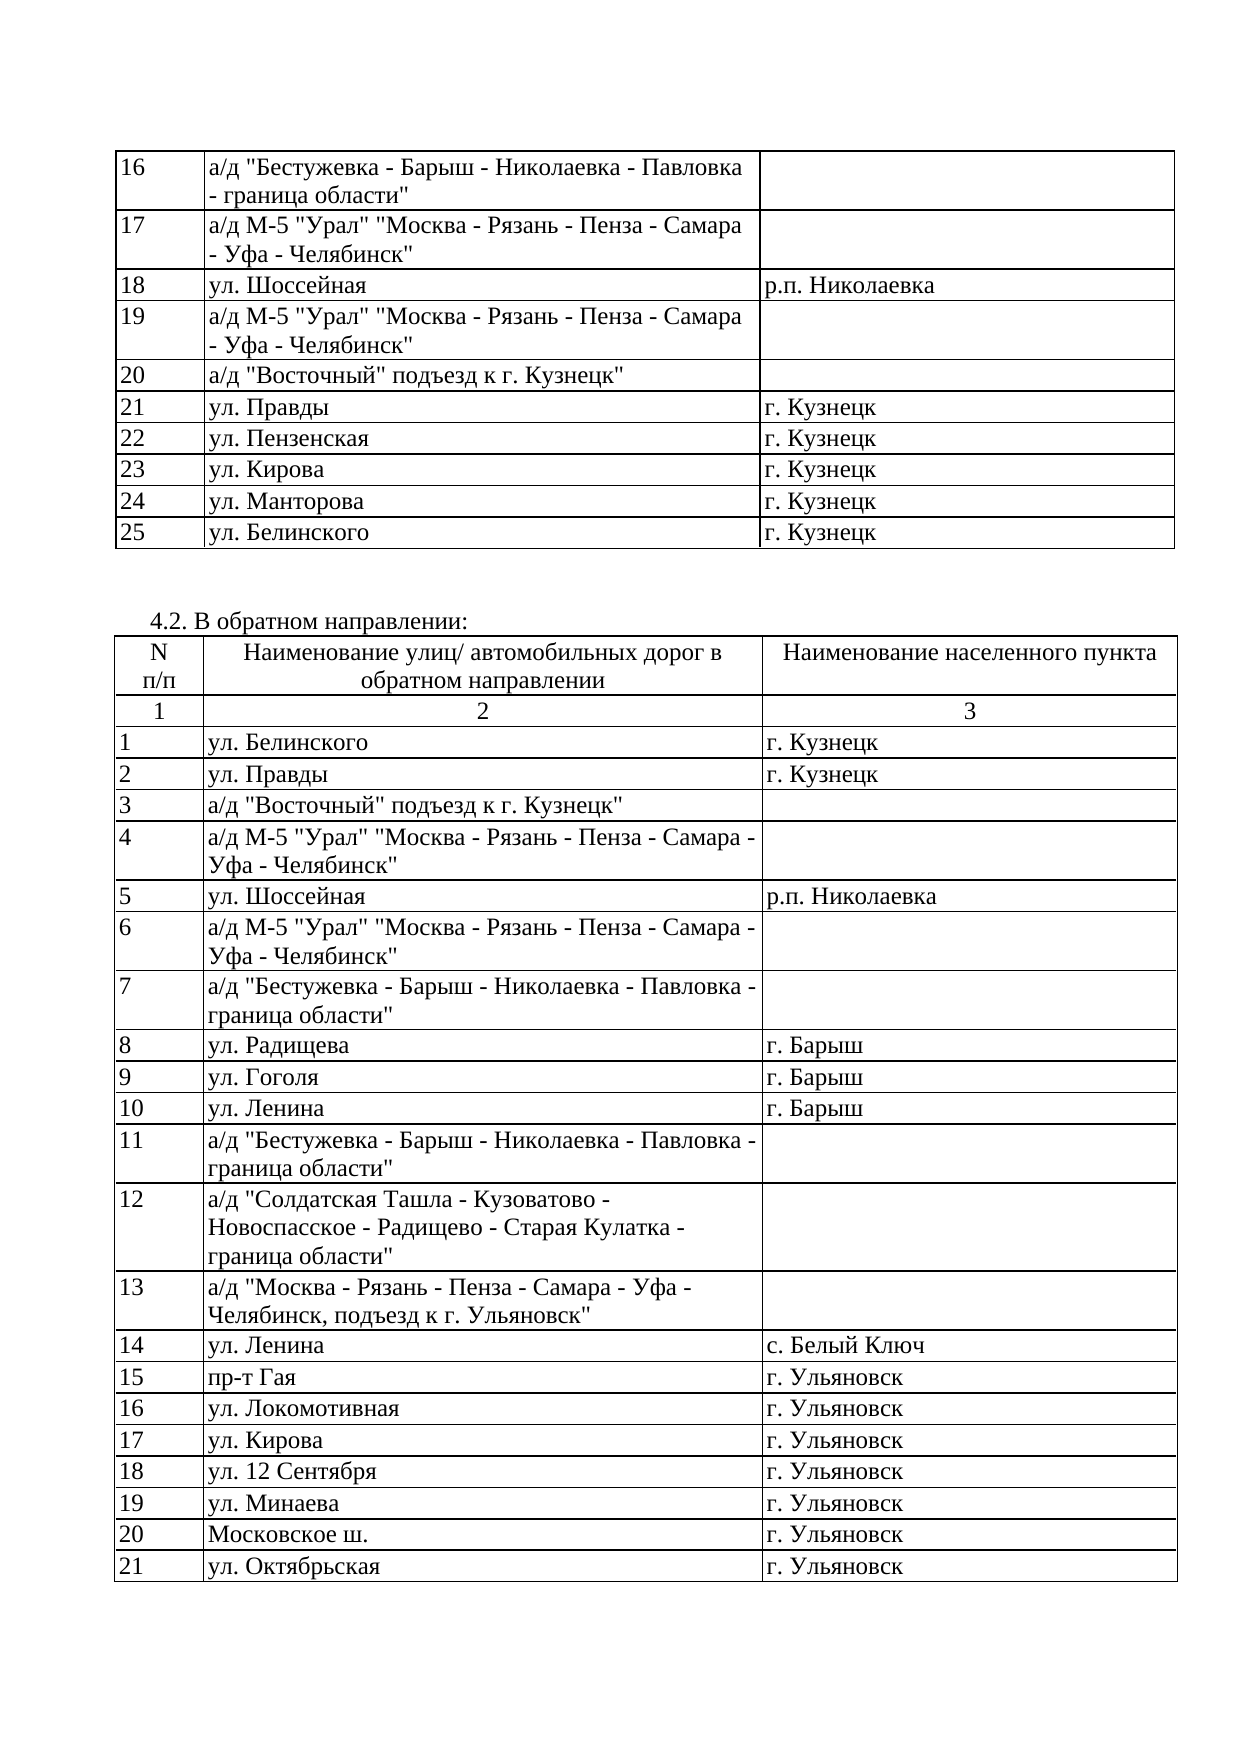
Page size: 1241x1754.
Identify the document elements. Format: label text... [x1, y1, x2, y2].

table_cell г. Ульяновск [763, 1424, 1177, 1455]
table_cell [763, 1182, 1177, 1270]
table_cell 1 [115, 695, 203, 726]
table_cell [763, 911, 1177, 970]
table_cell 8 [115, 1030, 203, 1060]
table_cell г. Кузнецк [763, 757, 1177, 789]
table_cell ул. Шоссейная [205, 270, 759, 299]
table_cell а/д "Солдатская Ташла - Кузоватово - Новоспасское - Радищево - Старая Кулатка - граница области" [204, 1184, 762, 1270]
table_cell 13 [115, 1271, 203, 1329]
table_cell 22 [117, 423, 204, 453]
table_cell г. Барыш [763, 1029, 1177, 1060]
table_header Наименование населенного пункта [763, 637, 1177, 694]
table_cell 21 [115, 1550, 203, 1581]
table_cell а/д М-5 "Урал" "Москва - Рязань - Пенза - Самара - Уфа - Челябинск" [205, 211, 759, 268]
table_cell 2 [115, 758, 203, 789]
table_cell ул. Минаева [204, 1488, 762, 1518]
table_cell р.п. Николаевка [763, 879, 1177, 911]
table_cell ул. Кирова [205, 455, 759, 484]
table_cell [761, 360, 1174, 390]
table_cell г. Кузнецк [761, 518, 1174, 547]
table_cell пр-т Гая [204, 1362, 762, 1392]
table_cell 18 [117, 270, 204, 299]
table_cell 2 [204, 696, 762, 726]
table_cell 25 [117, 518, 204, 547]
table_cell а/д "Восточный" подъезд к г. Кузнецк" [205, 360, 759, 390]
table_cell 11 [115, 1124, 203, 1182]
table_cell 15 [115, 1362, 203, 1392]
table_cell 12 [115, 1183, 203, 1270]
table_cell 5 [115, 880, 203, 911]
table_cell [763, 789, 1177, 820]
table_cell 3 [115, 790, 203, 820]
table_cell 3 [763, 694, 1177, 726]
table_cell 17 [117, 211, 204, 268]
table_cell ул. Октябрьская [204, 1551, 762, 1581]
table_cell ул. Ленина [204, 1093, 762, 1123]
table_cell 18 [115, 1456, 203, 1486]
table_cell а/д "Бестужевка - Барыш - Николаевка - Павловка - граница области" [204, 971, 762, 1029]
table_cell г. Кузнецк [761, 423, 1174, 453]
table_cell с. Белый Ключ [763, 1329, 1177, 1361]
table_cell г. Ульяновск [763, 1392, 1177, 1423]
table_cell 23 [117, 455, 204, 484]
table_cell 1 [115, 727, 203, 757]
table_cell а/д "Бестужевка - Барыш - Николаевка - Павловка - граница области" [204, 1125, 762, 1182]
table_cell [763, 970, 1177, 1029]
table_cell 20 [117, 360, 204, 390]
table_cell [205, 152, 759, 209]
table_cell [763, 1123, 1177, 1182]
table_cell 17 [115, 1425, 203, 1455]
table_cell г. Барыш [763, 1092, 1177, 1123]
table_cell ул. Ленина [204, 1331, 762, 1361]
table_cell г. Кузнецк [763, 726, 1177, 757]
table_cell ул. Пензенская [205, 423, 759, 453]
table_cell г. Ульяновск [763, 1486, 1177, 1518]
table_cell Московское ш. [204, 1520, 762, 1549]
table_cell 16 [117, 152, 204, 209]
table_cell р.п. Николаевка [761, 270, 1174, 299]
table_cell а/д М-5 "Урал" "Москва - Рязань - Пенза - Самара - Уфа - Челябинск" [204, 822, 762, 879]
table_cell 10 [115, 1093, 203, 1123]
table_cell г. Кузнецк [761, 392, 1174, 422]
table_cell 14 [115, 1330, 203, 1361]
table_cell ул. Правды [204, 759, 762, 789]
table_cell г. Кузнецк [761, 455, 1174, 484]
table_cell ул. Правды [205, 392, 759, 422]
table_cell а/д М-5 "Урал" "Москва - Рязань - Пенза - Самара - Уфа - Челябинск" [205, 301, 759, 359]
table_cell 20 [115, 1519, 203, 1549]
table_cell [761, 301, 1174, 359]
table_cell ул. Радищева [204, 1030, 762, 1060]
table_cell 24 [117, 486, 204, 516]
table_cell [763, 1270, 1177, 1329]
table_cell [761, 152, 1174, 209]
table_cell а/д "Москва - Рязань - Пенза - Самара - Уфа - Челябинск, подъезд к г. Ульяновск" [204, 1272, 762, 1329]
table_cell г. Ульяновск [763, 1518, 1177, 1549]
table_cell г. Ульяновск [763, 1549, 1177, 1581]
table_cell ул. Локомотивная [204, 1394, 762, 1423]
table_cell а/д М-5 "Урал" "Москва - Рязань - Пенза - Самара - Уфа - Челябинск" [204, 912, 762, 970]
table_header N п/п [115, 637, 203, 694]
table_cell 6 [115, 912, 203, 970]
table_cell 21 [117, 392, 204, 422]
table_cell г. Ульяновск [763, 1361, 1177, 1392]
table_cell г. Барыш [763, 1060, 1177, 1092]
table_cell 19 [117, 301, 204, 359]
table_cell 9 [115, 1061, 203, 1092]
table_cell ул. Кирова [204, 1425, 762, 1455]
table_cell ул. Белинского [205, 518, 759, 547]
table_cell г. Кузнецк [761, 486, 1174, 516]
table_cell 19 [115, 1488, 203, 1518]
table_header Наименование улиц/ автомобильных дорог в обратном направлении [204, 637, 762, 694]
table_cell ул. Шоссейная [204, 881, 762, 911]
table_cell [763, 820, 1177, 879]
table_cell 7 [115, 971, 203, 1029]
table_cell г. Ульяновск [763, 1455, 1177, 1486]
table_cell [761, 211, 1174, 268]
text 4.2. В обратном направлении: [150, 606, 1090, 635]
table_cell ул. Гоголя [204, 1062, 762, 1092]
table_cell 4 [115, 821, 203, 879]
table_cell а/д "Восточный" подъезд к г. Кузнецк" [204, 790, 762, 820]
table_cell ул. Манторова [205, 486, 759, 516]
table_cell ул. 12 Сентября [204, 1457, 762, 1486]
table_cell 16 [115, 1393, 203, 1423]
table_cell ул. Белинского [204, 727, 762, 757]
